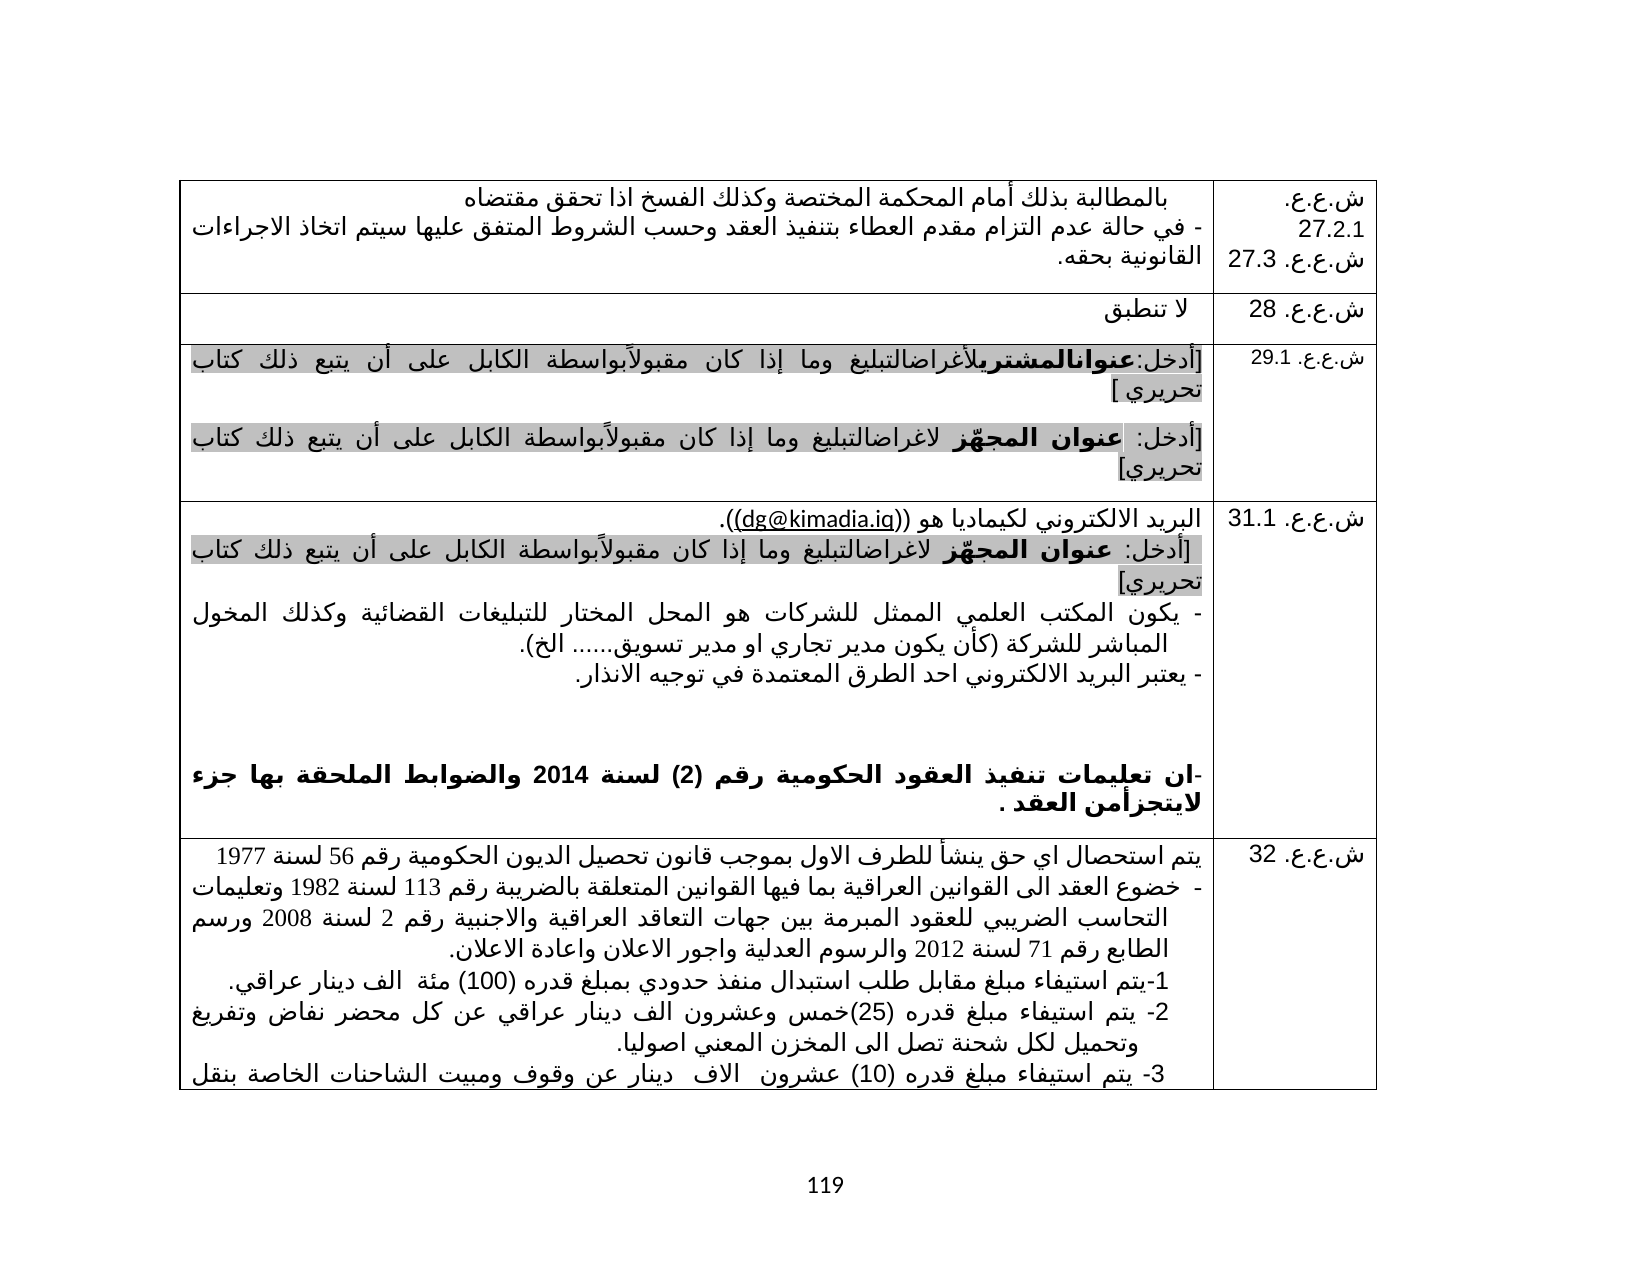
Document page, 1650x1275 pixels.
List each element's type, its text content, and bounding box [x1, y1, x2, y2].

table_cell ش.ع.ع. 31.1 [1214, 502, 1376, 838]
table_cell ش.ع.ع. 28 [1214, 294, 1376, 344]
table_cell ش.ع.ع. 29.1 [1214, 345, 1376, 501]
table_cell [181, 181, 1213, 293]
table_cell البريد الالكتروني لكيماديا هو ((dg@kimadia.iq)). [أدخل: عنوان المجهّز لاغراضالتبليغ وما إذا كان مقبولاًبواسطة الكابل على أن يتبع ذلك كتاب تحريري] - يكون المكتب العلمي الممثل للشركات هو المحل المختار للتبليغات القضائية وكذلك المخول المباشر للشركة (كأن يكون مدير تجاري او مدير تسويق...... الخ). - يعتبر البريد الالكتروني احد الطرق المعتمدة في توجيه الانذار. -ان تعليمات تنفيذ العقود الحكومية رقم (2) لسنة 2014 والضوابط الملحقة بها جزء لايتجزأمن العقد . [181, 502, 1213, 838]
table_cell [181, 839, 1213, 1089]
table_cell لا تنطبق [181, 294, 1213, 344]
table_cell ش.ع.ع. 32 [1214, 839, 1376, 1089]
table_cell [أدخل:عنوانالمشتريلأغراضالتبليغ وما إذا كان مقبولاًبواسطة الكابل على أن يتبع ذلك كتاب تحريري ] [أدخل: عنوان المجهّز لاغراضالتبليغ وما إذا كان مقبولاًبواسطة الكابل على أن يتبع ذلك كتاب تحريري] [181, 345, 1213, 501]
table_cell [1214, 181, 1376, 293]
